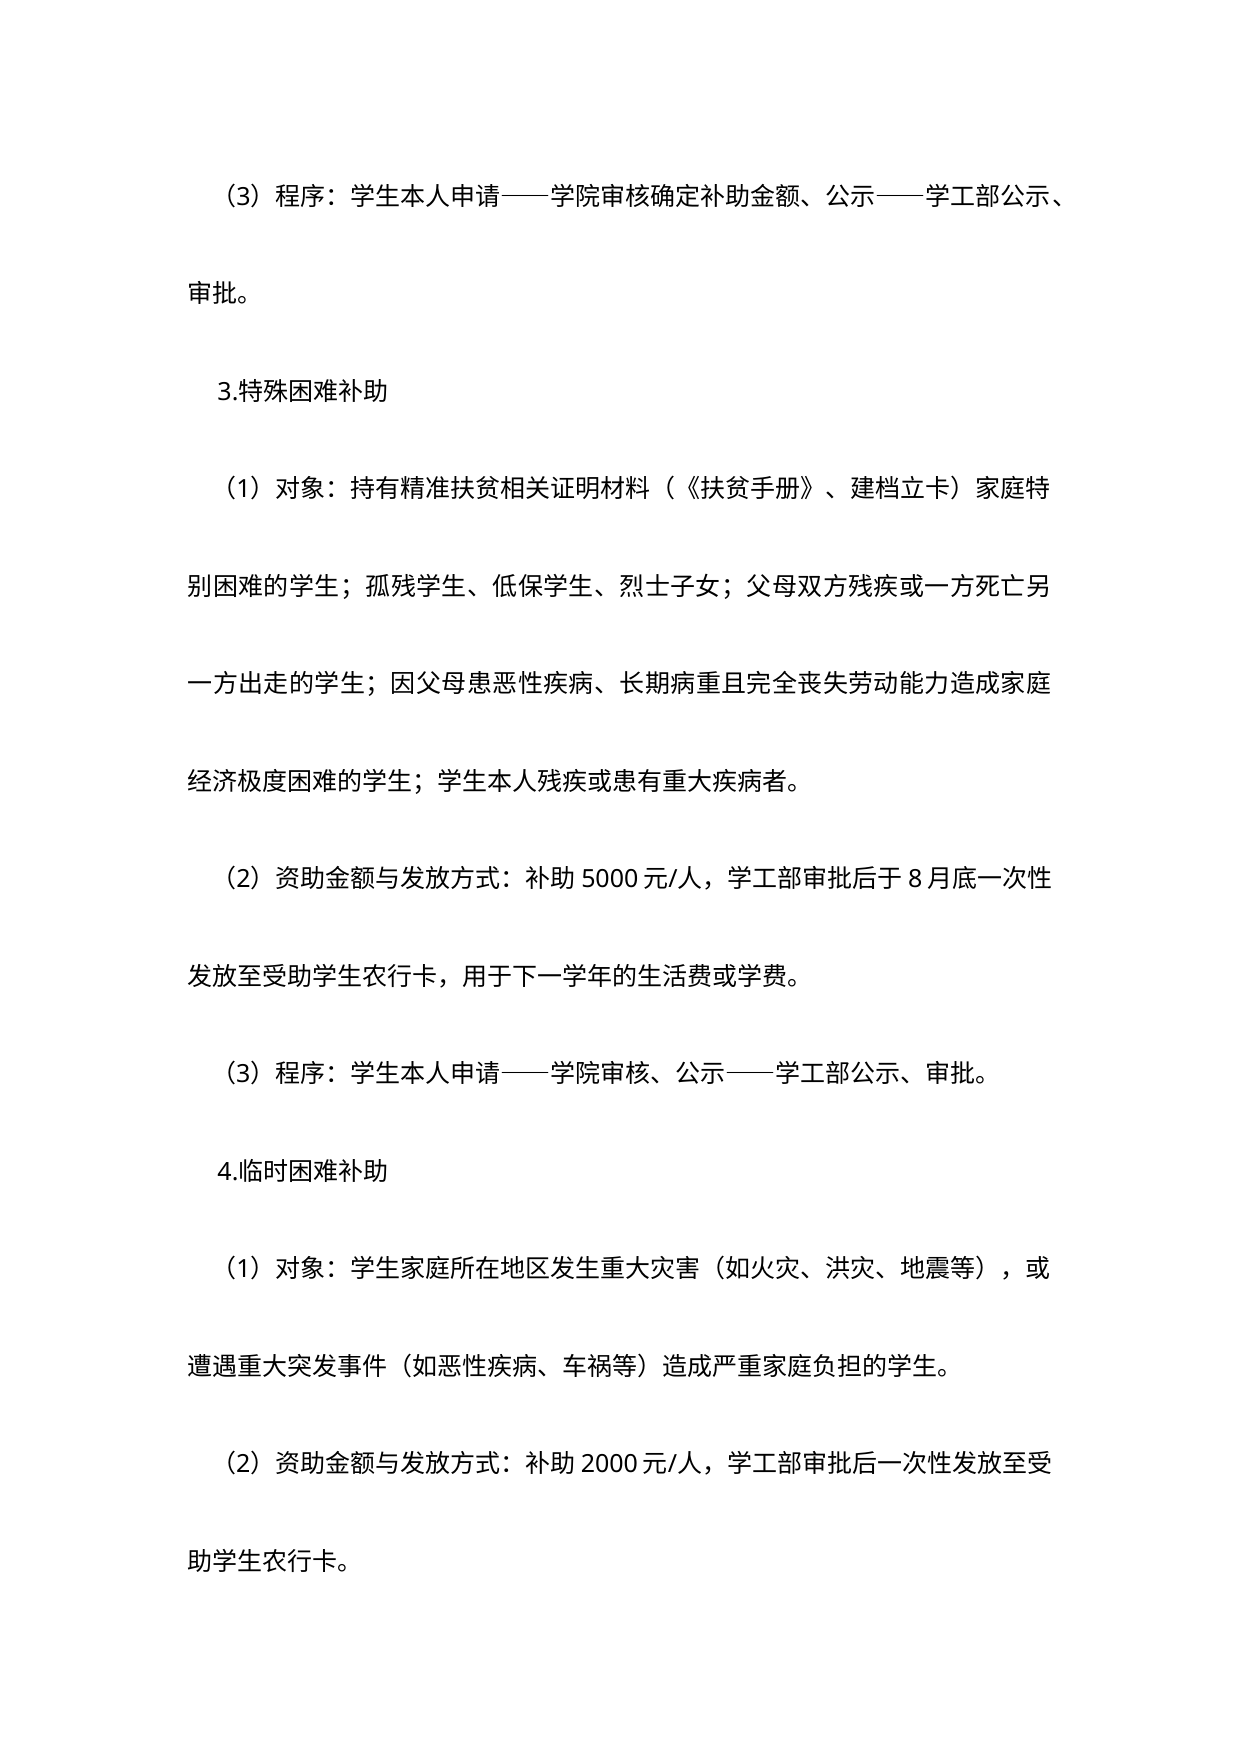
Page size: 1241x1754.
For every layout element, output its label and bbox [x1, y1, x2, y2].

text [187, 162, 1053, 1592]
